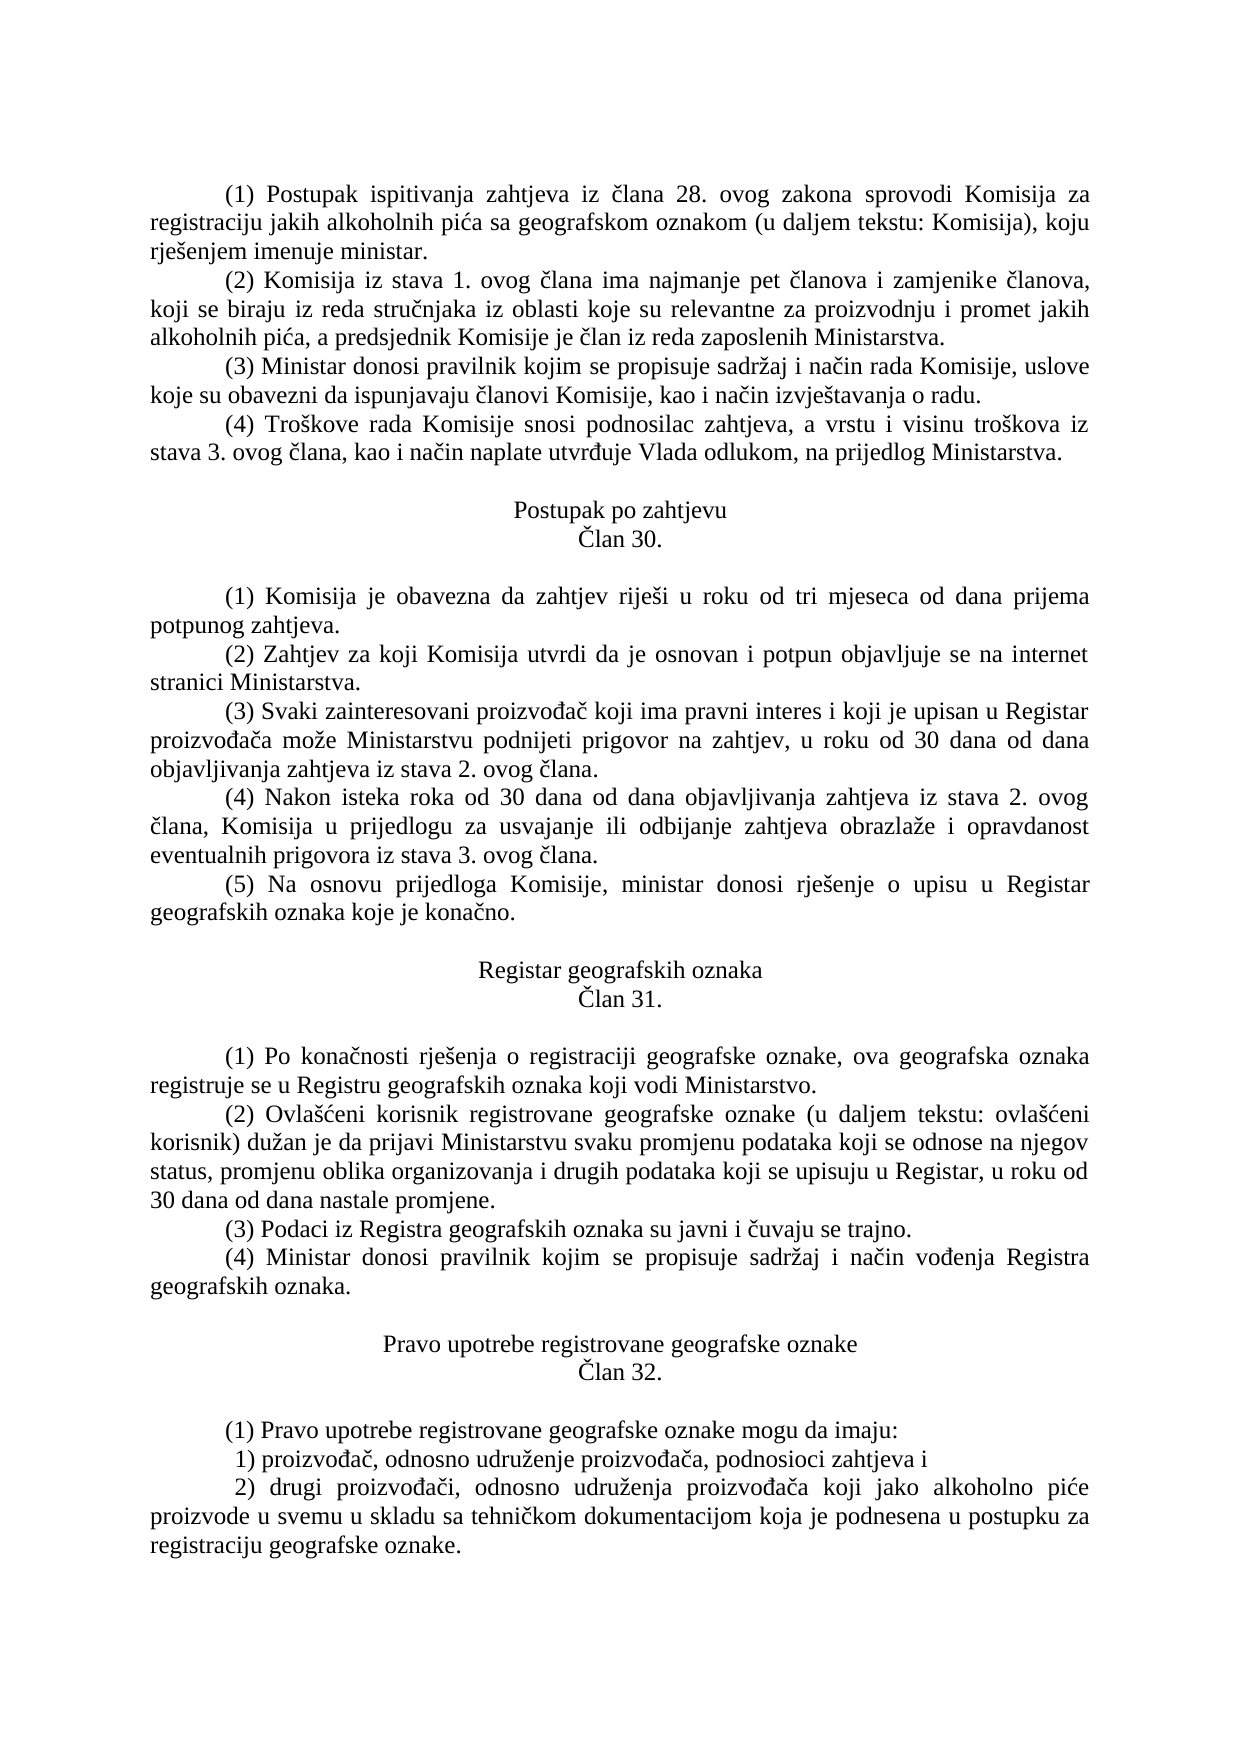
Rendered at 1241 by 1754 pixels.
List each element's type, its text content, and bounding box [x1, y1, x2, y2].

text 1) proizvođač, odnosno udruženje proizvođača, podnosioci zahtjeva i [150, 1444, 1090, 1472]
text Registar geografskih oznaka [150, 955, 1090, 984]
text (2) Komisija iz stava 1. ovog člana ima najmanje pet članova i zamjenike članova, koji se biraju iz reda stručnjaka iz oblasti koje su relevantne za proizvodnju i promet jakih alkoholnih pića, a predsjednik Komisije je član iz reda zaposlenih Ministarstva. [150, 265, 1090, 351]
text Član 30. [150, 524, 1090, 552]
text (3) Svaki zainteresovani proizvođač koji ima pravni interes i koji je upisan u Registar proizvođača može Ministarstvu podnijeti prigovor na zahtjev, u roku od 30 dana od dana objavljivanja zahtjeva iz stava 2. ovog člana. [150, 696, 1090, 782]
text (4) Ministar donosi pravilnik kojim se propisuje sadržaj i način vođenja Registra geografskih oznaka. [150, 1242, 1090, 1300]
text (1) Po konačnosti rješenja o registraciji geografske oznake, ova geografska oznaka registruje se u Registru geografskih oznaka koji vodi Ministarstvo. [150, 1041, 1090, 1099]
text (2) Zahtjev za koji Komisija utvrdi da je osnovan i potpun objavljuje se na internet stranici Ministarstva. [150, 639, 1090, 696]
text Postupak po zahtjevu [150, 495, 1090, 524]
text (4) Nakon isteka roka od 30 dana od dana objavljivanja zahtjeva iz stava 2. ovog člana, Komisija u prijedlogu za usvajanje ili odbijanje zahtjeva obrazlaže i opravdanost eventualnih prigovora iz stava 3. ovog člana. [150, 782, 1090, 869]
text (1) Komisija je obavezna da zahtjev riješi u roku od tri mjeseca od dana prijema potpunog zahtjeva. [150, 581, 1090, 639]
text (1) Postupak ispitivanja zahtjeva iz člana 28. ovog zakona sprovodi Komisija za registraciju jakih alkoholnih pića sa geografskom oznakom (u daljem tekstu: Komisija), koju rješenjem imenuje ministar. [150, 179, 1090, 265]
text Član 32. [150, 1357, 1090, 1386]
text (4) Troškove rada Komisije snosi podnosilac zahtjeva, a vrstu i visinu troškova iz stava 3. ovog člana, kao i način naplate utvrđuje Vlada odlukom, na prijedlog Ministarstva. [150, 409, 1090, 466]
text 2) drugi proizvođači, odnosno udruženja proizvođača koji jako alkoholno piće proizvode u svemu u skladu sa tehničkom dokumentacijom koja je podnesena u postupku za registraciju geografske oznake. [150, 1472, 1090, 1559]
text Pravo upotrebe registrovane geografske oznake [150, 1329, 1090, 1357]
text (3) Ministar donosi pravilnik kojim se propisuje sadržaj i način rada Komisije, uslove koje su obavezni da ispunjavaju članovi Komisije, kao i način izvještavanja o radu. [150, 351, 1090, 409]
text (1) Pravo upotrebe registrovane geografske oznake mogu da imaju: [150, 1415, 1090, 1444]
text Član 31. [150, 984, 1090, 1012]
text (3) Podaci iz Registra geografskih oznaka su javni i čuvaju se trajno. [150, 1214, 1090, 1242]
text (5) Na osnovu prijedloga Komisije, ministar donosi rješenje o upisu u Registar geografskih oznaka koje je konačno. [150, 869, 1090, 926]
text (2) Ovlašćeni korisnik registrovane geografske oznake (u daljem tekstu: ovlašćeni korisnik) dužan je da prijavi Ministarstvu svaku promjenu podataka koji se odnose na njegov status, promjenu oblika organizovanja i drugih podataka koji se upisuju u Registar, u roku od 30 dana od dana nastale promjene. [150, 1099, 1090, 1214]
